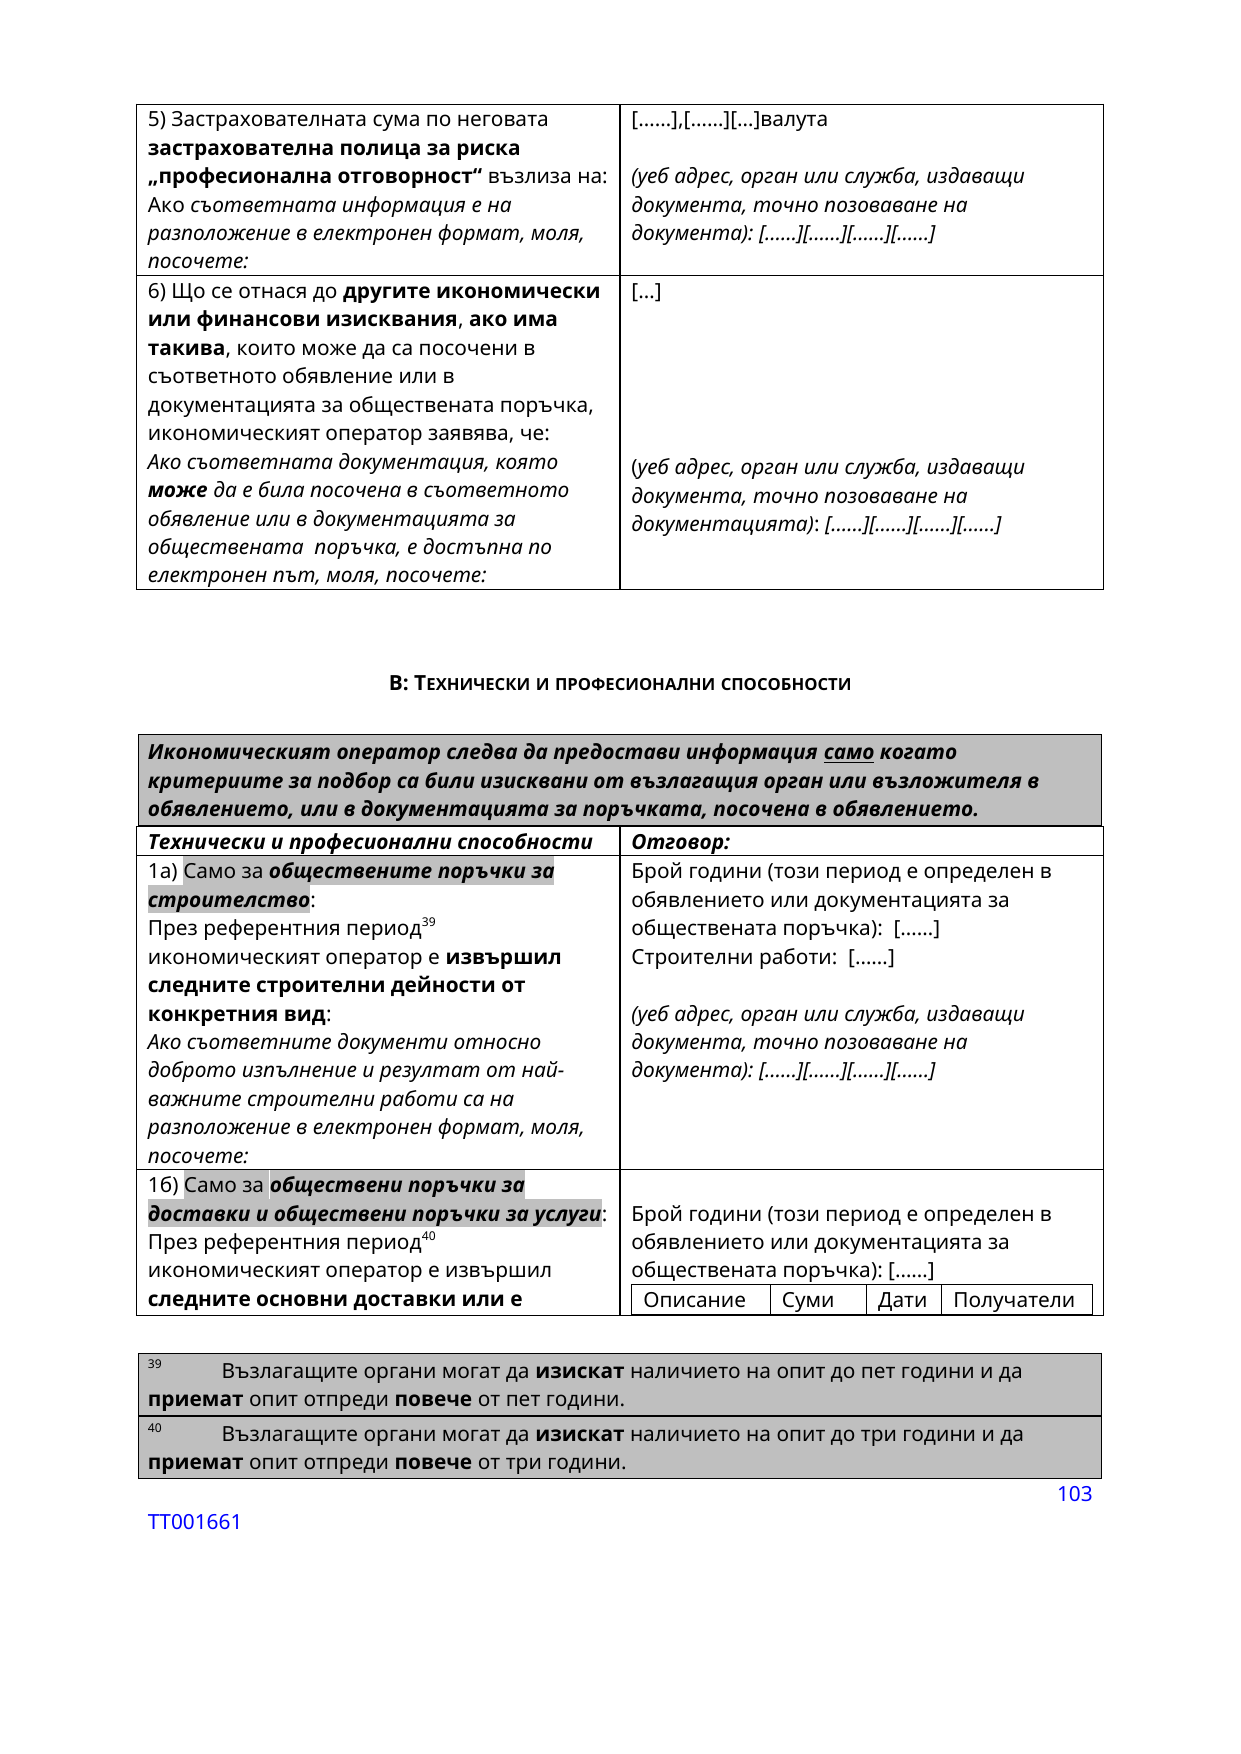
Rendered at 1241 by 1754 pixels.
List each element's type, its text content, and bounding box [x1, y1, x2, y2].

table_cell 5) Застрахователната сума по неговата застрахователна полица за риска „професионална отговорност“ възлиза на: Ако съответната информация е на разположение в електронен формат, моля, посочете: [137, 105, 619, 275]
table_cell Брой години (този период е определен в обявлението или документацията за обществената поръчка): [……] Строителни работи: [……] (уеб адрес, орган или служба, издаващи документа, точно позоваване на документа): [……][……][……][……] [621, 856, 1103, 1169]
table_cell […] (уеб адрес, орган или служба, издаващи документа, точно позоваване на документацията): [……][……][……][……] [621, 276, 1103, 589]
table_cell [621, 1170, 1103, 1314]
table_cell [137, 1170, 619, 1314]
text Икономическият оператор следва да предостави информация само когато критериите за подбор са били изисквани от възлагащия орган или възложителя в обявлението, или в документацията за поръчката, посочена в обявлението. [139, 735, 1101, 825]
table_cell [……],[……][…]валута (уеб адрес, орган или служба, издаващи документа, точно позоваване на документа): [……][……][……][……] [621, 105, 1103, 275]
table_cell 6) Що се отнася до другите икономически или финансови изисквания, ако има такива, които може да са посочени в съответното обявление или в документацията за обществената поръчка, икономическият оператор заявява, че: Ако съответната документация, която може да е била посочена в съответното обявление или в документацията за обществената поръчка, е достъпна по електронен път, моля, посочете: [137, 276, 619, 589]
table_header Технически и професионални способности [137, 827, 619, 855]
text В: Технически и професионални способности [148, 668, 1092, 697]
table_header Отговор: [621, 827, 1103, 855]
table_cell 1а) Само за обществените поръчки за строителство: През референтния период икономическият оператор е извършил следните строителни дейности от конкретния вид: Ако съответните документи относно доброто изпълнение и резултат от най-важните строителни работи са на разположение в електронен формат, моля, посочете: [137, 856, 619, 1169]
